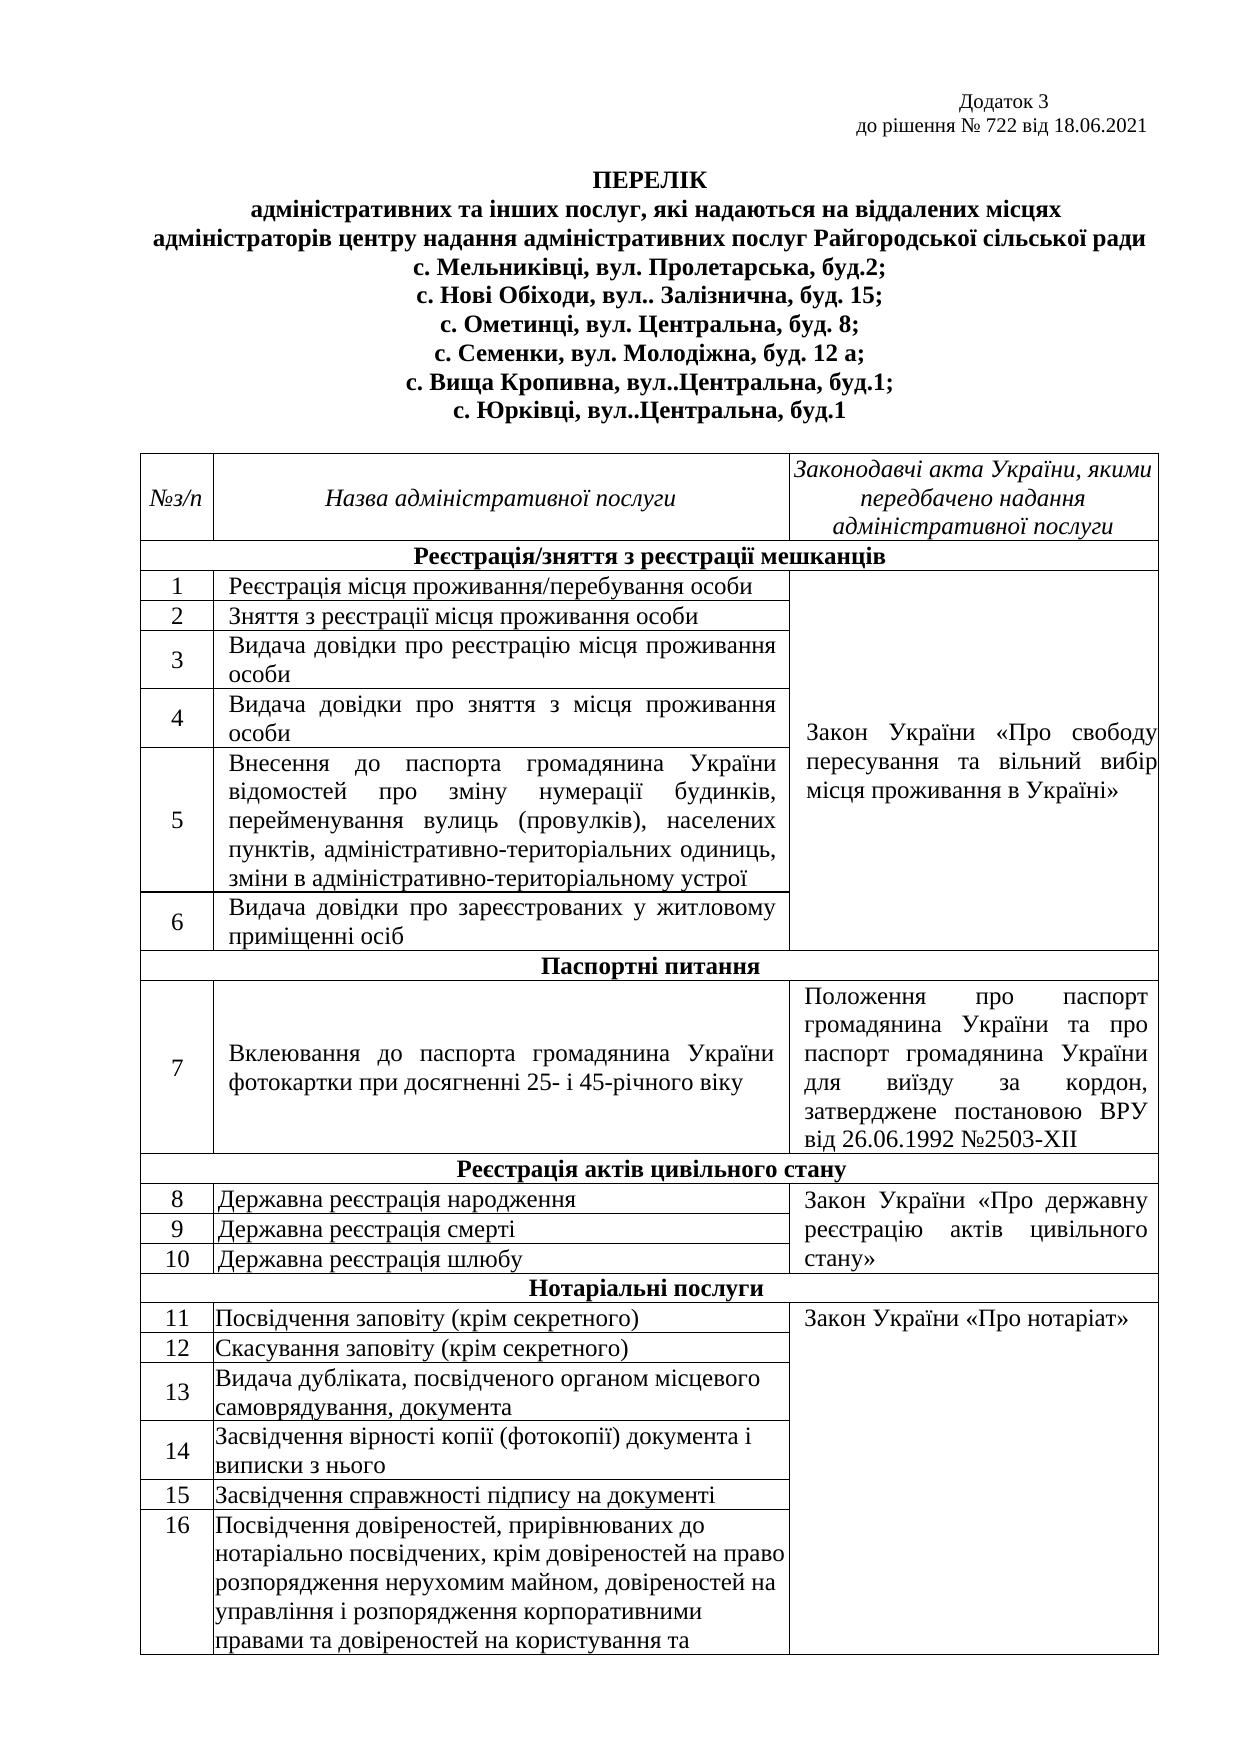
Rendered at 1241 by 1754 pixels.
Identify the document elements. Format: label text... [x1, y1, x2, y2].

table_cell 3 [141, 631, 213, 688]
text с. Мельниківці, вул. Пролетарська, буд.2; [148, 252, 1152, 280]
table_cell Закон України «Про державну реєстрацію актів цивільного стану» [790, 1184, 1158, 1272]
table_cell 4 [141, 689, 213, 747]
text до рішення № 722 від 18.06.2021 [856, 113, 1152, 137]
table_cell Реєстрація/зняття з реєстрації мешканців [141, 541, 1158, 570]
table_cell Посвідчення заповіту (крім секретного) [214, 1303, 789, 1332]
table_header Законодавчі акта України, якими передбачено надання адміністративної послуги [790, 454, 1158, 540]
table_header Назва адміністративної послуги [214, 454, 789, 540]
table_cell 8 [141, 1184, 213, 1213]
text с. Ометинці, вул. Центральна, буд. 8; [148, 309, 1152, 338]
text с. Семенки, вул. Молодіжна, буд. 12 а; [148, 338, 1152, 367]
table_cell Видача довідки про зняття з місця проживання особи [214, 689, 789, 747]
table_cell 14 [141, 1421, 213, 1479]
table_cell 9 [141, 1214, 213, 1243]
table_cell Зняття з реєстрації місця проживання особи [214, 601, 789, 629]
text адміністративних та інших послуг, які надаються на віддалених місцях адміністраторів центру надання адміністративних послуг Райгородської сільської ради [148, 194, 1152, 252]
table_cell 11 [141, 1303, 213, 1332]
table_cell Видача довідки про реєстрацію місця проживання особи [214, 631, 789, 688]
table_cell Державна реєстрація народження [214, 1184, 789, 1213]
table_cell Вклеювання до паспорта громадянина України фотокартки при досягненні 25- і 45-річного віку [214, 981, 789, 1153]
table_cell Реєстрація актів цивільного стану [141, 1154, 1158, 1183]
table_cell 10 [141, 1244, 213, 1272]
table_cell Видача довідки про зареєстрованих у житловому приміщенні осіб [214, 893, 789, 950]
table_cell Видача дубліката, посвідченого органом місцевого самоврядування, документа [214, 1363, 789, 1420]
text с. Нові Обіходи, вул.. Залізнична, буд. 15; [148, 280, 1152, 309]
table_cell 12 [141, 1333, 213, 1362]
table_cell 7 [141, 981, 213, 1153]
table_cell Державна реєстрація смерті [214, 1214, 789, 1243]
table_cell Засвідчення справжності підпису на документі [214, 1480, 789, 1509]
table_header №з/п [141, 454, 213, 540]
table_cell Засвідчення вірності копії (фотокопії) документа і виписки з нього [214, 1421, 789, 1479]
table_cell Закон України «Про нотаріат» [790, 1303, 1158, 1653]
table_cell Положення про паспорт громадянина України та про паспорт громадянина України для виїзду за кордон, затверджене постановою ВРУ від 26.06.1992 №2503-XІІ [790, 981, 1158, 1153]
text с. Юрківці, вул..Центральна, буд.1 [148, 395, 1152, 424]
table_cell 5 [141, 748, 213, 891]
table_cell Реєстрація місця проживання/перебування особи [214, 571, 789, 600]
table_cell Скасування заповіту (крім секретного) [214, 1333, 789, 1362]
table_cell 1 [141, 571, 213, 600]
table_cell 13 [141, 1363, 213, 1420]
table_cell Внесення до паспорта громадянина України відомостей про зміну нумерації будинків, перейменування вулиць (провулків), населених пунктів, адміністративно-територіальних одиниць, зміни в адміністративно-територіальному устрої [214, 748, 789, 891]
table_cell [214, 1510, 789, 1653]
table_cell 15 [141, 1480, 213, 1509]
text ПЕРЕЛІК [148, 165, 1152, 194]
table_cell Паспортні питання [141, 951, 1158, 980]
table_cell 6 [141, 893, 213, 950]
text Додаток 3 [443, 88, 1152, 113]
table_cell 2 [141, 601, 213, 629]
table_cell Державна реєстрація шлюбу [214, 1244, 789, 1272]
table_cell Нотаріальні послуги [141, 1274, 1158, 1302]
text с. Вища Кропивна, вул..Центральна, буд.1; [148, 367, 1152, 395]
table_cell Закон України «Про свободу пересування та вільний вибір місця проживання в Україні» [790, 571, 1158, 950]
table_cell 16 [141, 1510, 213, 1653]
